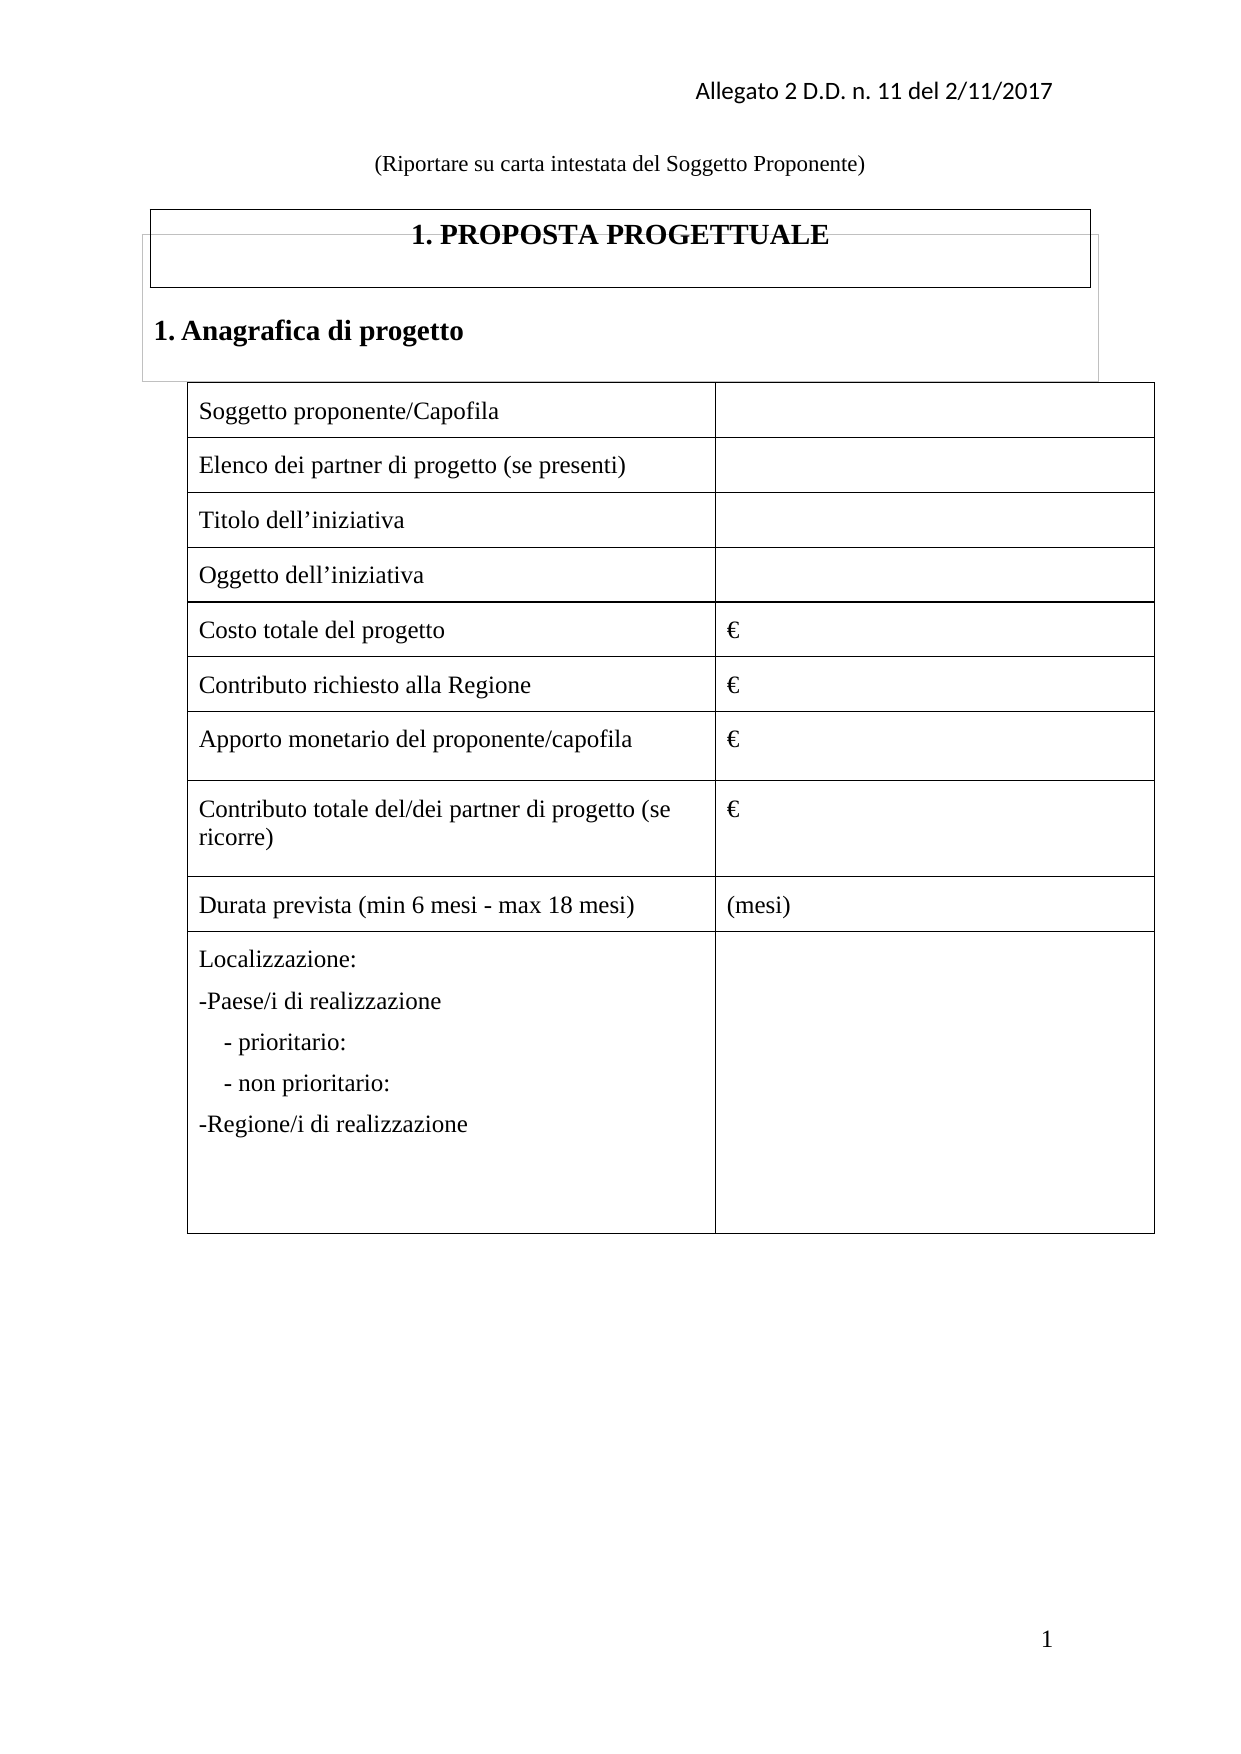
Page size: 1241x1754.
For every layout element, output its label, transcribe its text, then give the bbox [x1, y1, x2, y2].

table_cell Contributo totale del/dei partner di progetto (se ricorre) [188, 781, 715, 876]
table_cell € [716, 603, 1154, 656]
table_cell € [716, 712, 1154, 780]
text (Riportare su carta intestata del Soggetto Proponente) [187, 150, 1053, 176]
table_header 1. Anagrafica di progetto [143, 235, 1098, 381]
table_cell [716, 548, 1154, 601]
table_cell Durata prevista (min 6 mesi - max 18 mesi) [188, 877, 715, 931]
table_header 1. PROPOSTA PROGETTUALE [151, 210, 1090, 287]
table_cell Elenco dei partner di progetto (se presenti) [188, 438, 715, 492]
table_cell Oggetto dell’iniziativa [188, 548, 715, 601]
table_cell (mesi) [716, 877, 1154, 931]
table_cell Titolo dell’iniziativa [188, 493, 715, 547]
table_cell € [716, 781, 1154, 876]
table_cell Contributo richiesto alla Regione [188, 657, 715, 711]
table_cell Costo totale del progetto [188, 603, 715, 656]
table_cell Localizzazione: -Paese/i di realizzazione - prioritario: - non prioritario: -Regione/i di realizzazione [188, 932, 715, 1233]
table_cell € [716, 657, 1154, 711]
table_header Soggetto proponente/Capofila [188, 383, 715, 437]
table_cell [716, 438, 1154, 492]
table_cell [716, 493, 1154, 547]
table_cell [716, 932, 1154, 1233]
table_header [716, 383, 1154, 437]
table_cell Apporto monetario del proponente/capofila [188, 712, 715, 780]
